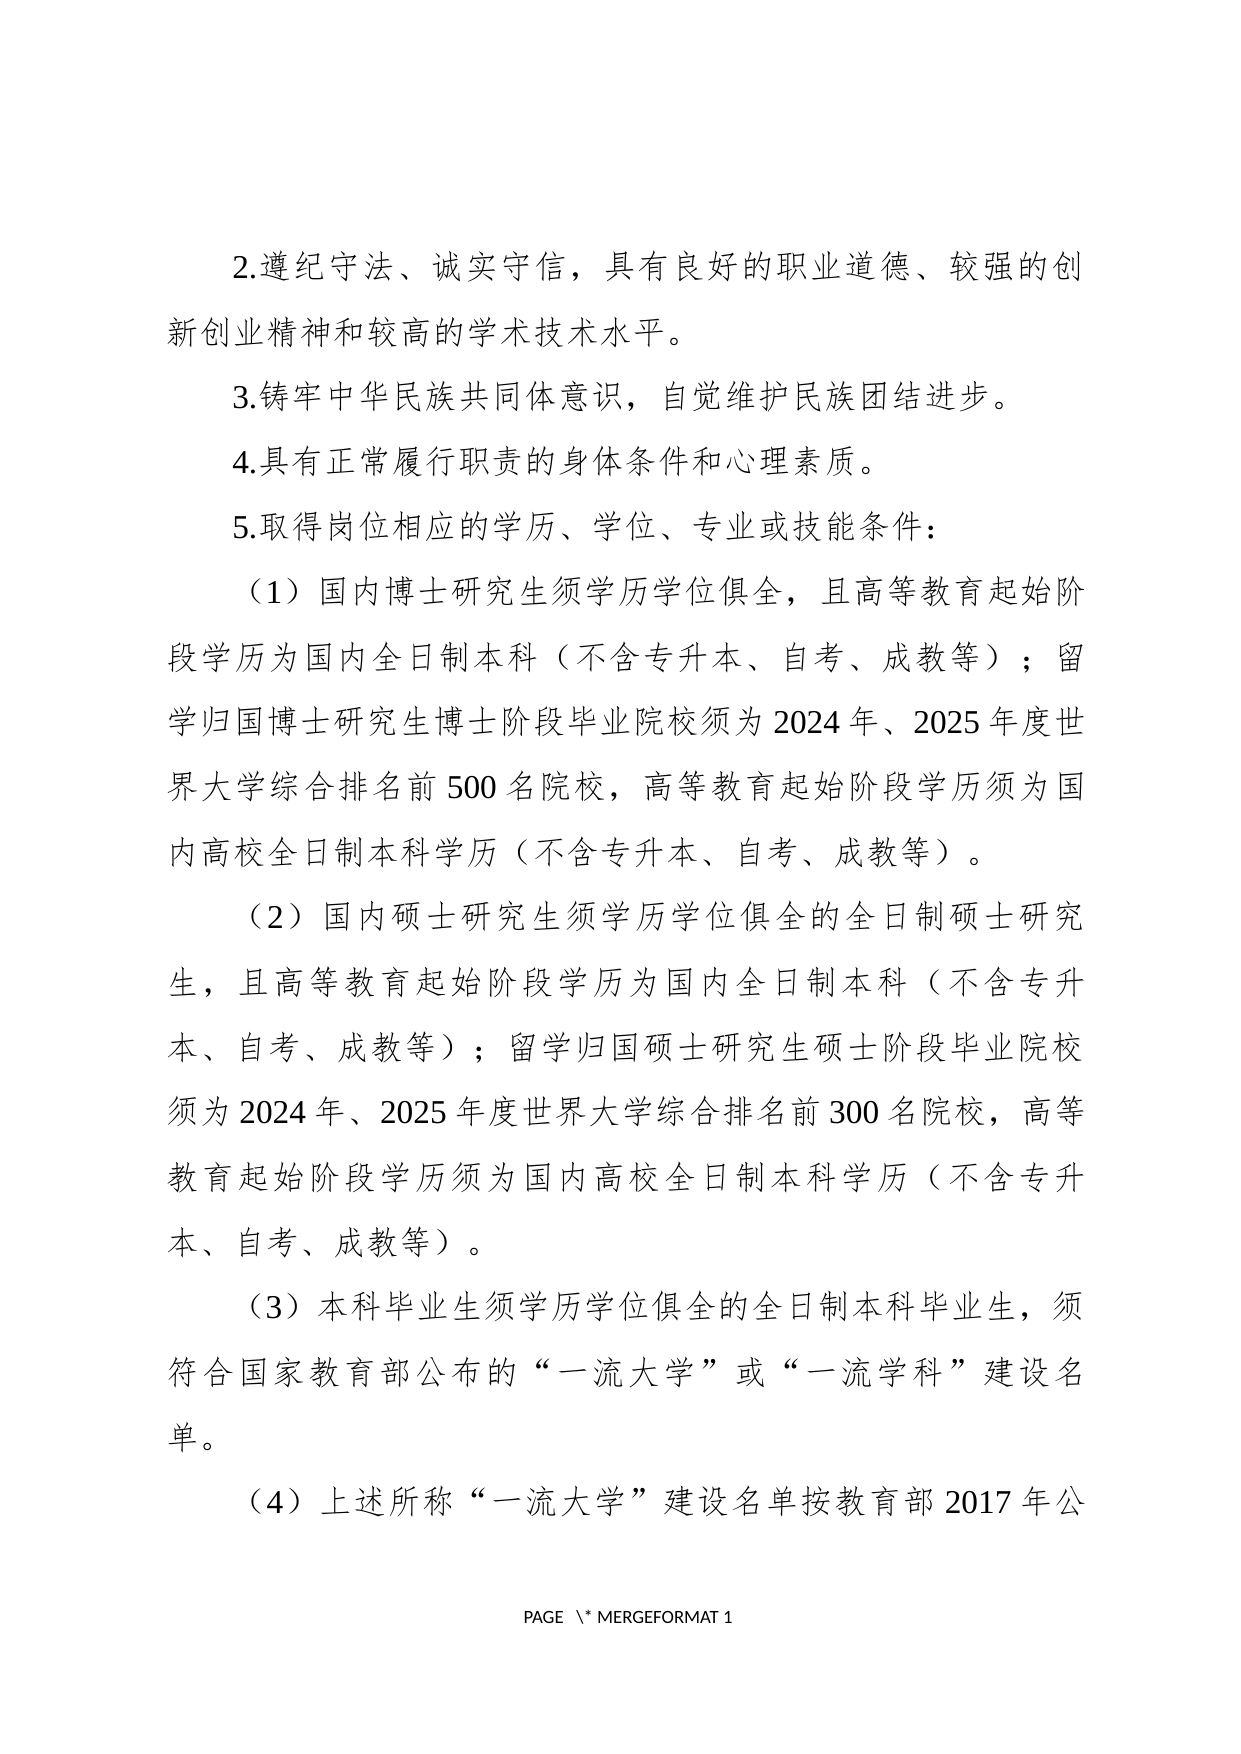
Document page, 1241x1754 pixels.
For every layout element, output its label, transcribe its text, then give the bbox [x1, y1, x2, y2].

text （2）国内硕士研究生须学历学位俱全的全日制硕士研究生，且高等教育起始阶段学历为国内全日制本科（不含专升本、自考、成教等）；留学归国硕士研究生硕士阶段毕业院校须为2024年、2025年度世界大学综合排名前300名院校，高等教育起始阶段学历须为国内高校全日制本科学历（不含专升本、自考、成教等）。 [165, 883, 1087, 1273]
text （3）本科毕业生须学历学位俱全的全日制本科毕业生，须符合国家教育部公布的“一流大学”或“一流学科”建设名单。 [165, 1273, 1087, 1468]
text 3.铸牢中华民族共同体意识，自觉维护民族团结进步。 [165, 363, 1087, 428]
text 2.遵纪守法、诚实守信，具有良好的职业道德、较强的创新创业精神和较高的学术技术水平。 [165, 233, 1087, 363]
text 4.具有正常履行职责的身体条件和心理素质。 [165, 428, 1087, 493]
text 5.取得岗位相应的学历、学位、专业或技能条件： [165, 493, 1087, 558]
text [165, 1468, 1087, 1533]
text （1）国内博士研究生须学历学位俱全，且高等教育起始阶段学历为国内全日制本科（不含专升本、自考、成教等）；留学归国博士研究生博士阶段毕业院校须为2024年、2025年度世界大学综合排名前500名院校，高等教育起始阶段学历须为国内高校全日制本科学历（不含专升本、自考、成教等）。 [165, 558, 1087, 883]
